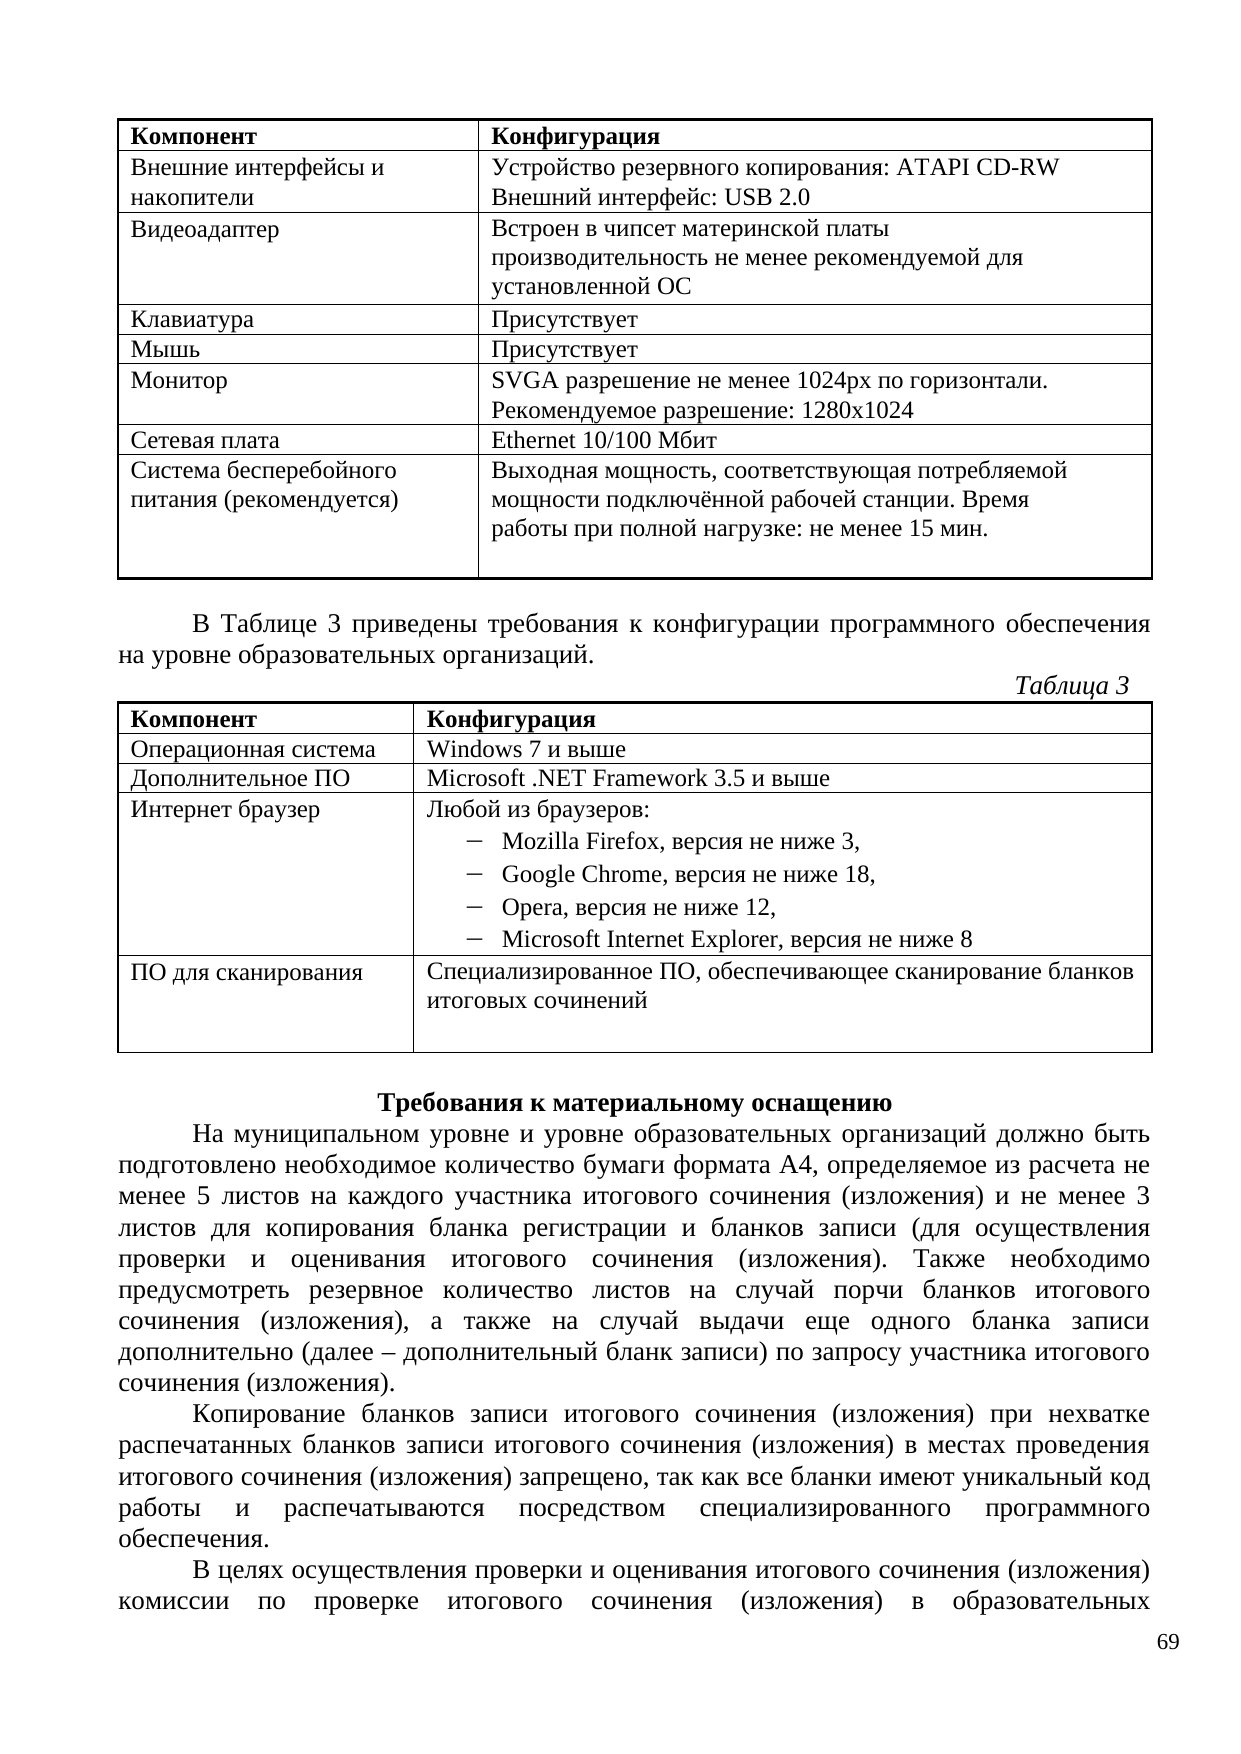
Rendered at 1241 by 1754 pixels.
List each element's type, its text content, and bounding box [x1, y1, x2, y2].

table_cell Сетевая плата [119, 425, 478, 454]
table_cell Клавиатура [119, 305, 478, 333]
table_cell SVGA разрешение не менее 1024px по горизонтали. Рекомендуемое разрешение: 1280x1024 [479, 364, 1151, 424]
table_cell Выходная мощность, соответствующая потребляемой мощности подключённой рабочей станции. Время работы при полной нагрузке: не менее 15 мин. [479, 455, 1151, 577]
text Копирование бланков записи итогового сочинения (изложения) при нехватке распечатанных бланков записи итогового сочинения (изложения) в местах проведения итогового сочинения (изложения) запрещено, так как все бланки имеют уникальный код работы и распечатываются посредством специализированного программного обеспечения. [118, 1397, 1152, 1553]
text Требования к материальному оснащению [118, 1086, 1152, 1117]
table_cell Внешние интерфейсы и накопители [119, 151, 478, 212]
table_cell Любой из браузеров: Mozilla Firefox, версия не ниже 3, Google Chrome, версия не ниже 18, Opera, версия не ниже 12, Microsoft Internet Explorer, версия не ниже 8 [414, 793, 1151, 954]
table_cell Операционная система [119, 734, 413, 762]
table_cell Дополнительное ПО [119, 764, 413, 792]
table_header Конфигурация [479, 121, 1151, 150]
table_cell Монитор [119, 364, 478, 424]
table_cell Система бесперебойного питания (рекомендуется) [119, 455, 478, 577]
table_cell Присутствует [479, 305, 1151, 333]
table_cell Видеоадаптер [119, 213, 478, 304]
text В Таблице 3 приведены требования к конфигурации программного обеспечения на уровне образовательных организаций. [118, 607, 1152, 669]
table_cell Windows 7 и выше [414, 734, 1151, 762]
text Таблица 3 [118, 669, 1132, 700]
table_cell Microsoft .NET Framework 3.5 и выше [414, 764, 1151, 792]
table_cell Присутствует [479, 335, 1151, 363]
table_cell Ethernet 10/100 Мбит [479, 425, 1151, 454]
table_cell ПО для сканирования [119, 956, 413, 1052]
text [118, 1553, 1152, 1616]
table_header Компонент [119, 704, 413, 733]
table_cell Специализированное ПО, обеспечивающее сканирование бланков итоговых сочинений [414, 956, 1151, 1052]
table_cell Мышь [119, 335, 478, 363]
table_cell Устройство резервного копирования: ATAPI CD-RW Внешний интерфейс: USB 2.0 [479, 151, 1151, 212]
table_cell Интернет браузер [119, 793, 413, 954]
table_cell Встроен в чипсет материнской платы производительность не менее рекомендуемой для установленной ОС [479, 213, 1151, 304]
table_header Компонент [119, 121, 478, 150]
table_header Конфигурация [414, 704, 1151, 733]
text На муниципальном уровне и уровне образовательных организаций должно быть подготовлено необходимое количество бумаги формата А4, определяемое из расчета не менее 5 листов на каждого участника итогового сочинения (изложения) и не менее 3 листов для копирования бланка регистрации и бланков записи (для осуществления проверки и оценивания итогового сочинения (изложения). Также необходимо предусмотреть резервное количество листов на случай порчи бланков итогового сочинения (изложения), а также на случай выдачи еще одного бланка записи дополнительно (далее – дополнительный бланк записи) по запросу участника итогового сочинения (изложения). [118, 1117, 1152, 1397]
